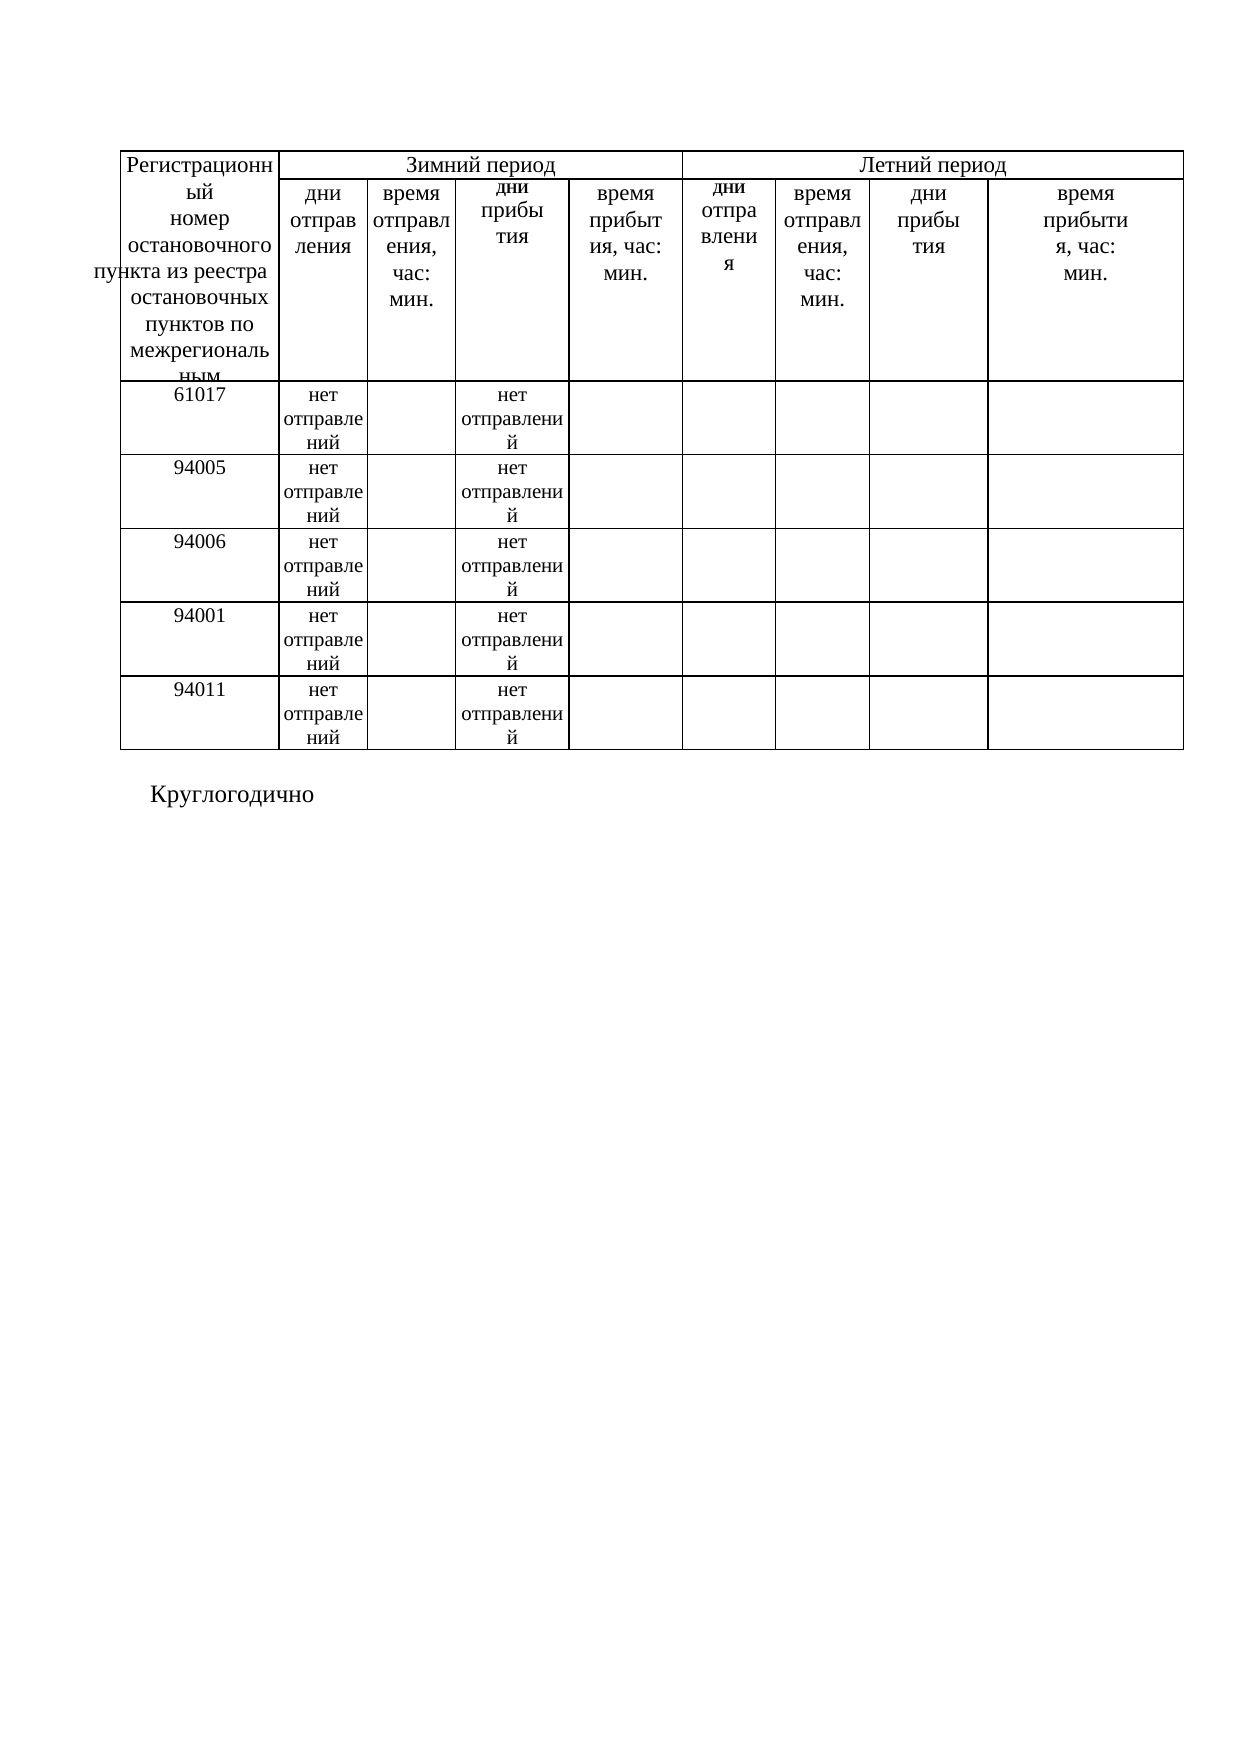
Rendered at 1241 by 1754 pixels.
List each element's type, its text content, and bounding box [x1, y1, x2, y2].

table_cell ДНИ отпра влени я [683, 180, 775, 380]
table_cell нет отправлений [280, 677, 367, 749]
table_cell нет отправлений [456, 529, 568, 601]
table_cell нет отправлений [280, 382, 367, 454]
table_header Зимний период [280, 152, 682, 178]
table_cell нет отправлений [280, 455, 367, 527]
table_cell [570, 529, 682, 601]
table_cell время отправл ения, час: мин. [368, 180, 455, 380]
table_cell [870, 677, 987, 749]
table_cell ДНИ прибы тия [456, 180, 568, 380]
table_cell нет отправлений [280, 529, 367, 601]
table_cell [683, 677, 775, 749]
table_cell 94006 [121, 529, 278, 601]
table_cell [870, 455, 987, 527]
table_cell дни отправ ления [280, 180, 367, 380]
table_cell [570, 603, 682, 675]
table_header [121, 152, 278, 380]
table_cell [368, 382, 455, 454]
table_cell [570, 382, 682, 454]
table_cell 94011 [121, 677, 278, 749]
table_cell дни прибы тия [870, 180, 987, 380]
table_cell [683, 455, 775, 527]
table_cell [683, 603, 775, 675]
table_cell нет отправлений [456, 382, 568, 454]
table_cell [570, 677, 682, 749]
table_cell нет отправлений [280, 603, 367, 675]
table_cell время прибыт ия, час: мин. [570, 180, 682, 380]
table_cell [776, 529, 869, 601]
table_cell [776, 603, 869, 675]
table_header Летний период [683, 152, 1183, 178]
table_cell [683, 382, 775, 454]
table_cell [989, 382, 1183, 454]
table_cell 94005 [121, 455, 278, 527]
text Круглогодично [150, 779, 1090, 808]
table_cell [683, 529, 775, 601]
table_cell [989, 455, 1183, 527]
table_cell [776, 677, 869, 749]
table_cell время отправл ения, час: мин. [776, 180, 869, 380]
table_cell [989, 529, 1183, 601]
table_cell [368, 455, 455, 527]
table_cell время прибыти я, час: мин. [989, 180, 1183, 380]
table_cell [368, 603, 455, 675]
table_cell [776, 382, 869, 454]
table_cell [870, 382, 987, 454]
table_cell [368, 677, 455, 749]
table_cell 94001 [121, 603, 278, 675]
table_cell [570, 455, 682, 527]
table_cell 61017 [121, 382, 278, 454]
table_cell [870, 603, 987, 675]
table_cell [776, 455, 869, 527]
table_cell [989, 603, 1183, 675]
table_cell нет отправлений [456, 455, 568, 527]
table_cell [368, 529, 455, 601]
table_cell [870, 529, 987, 601]
table_cell нет отправлений [456, 603, 568, 675]
table_cell нет отправлений [456, 677, 568, 749]
table_cell [989, 677, 1183, 749]
